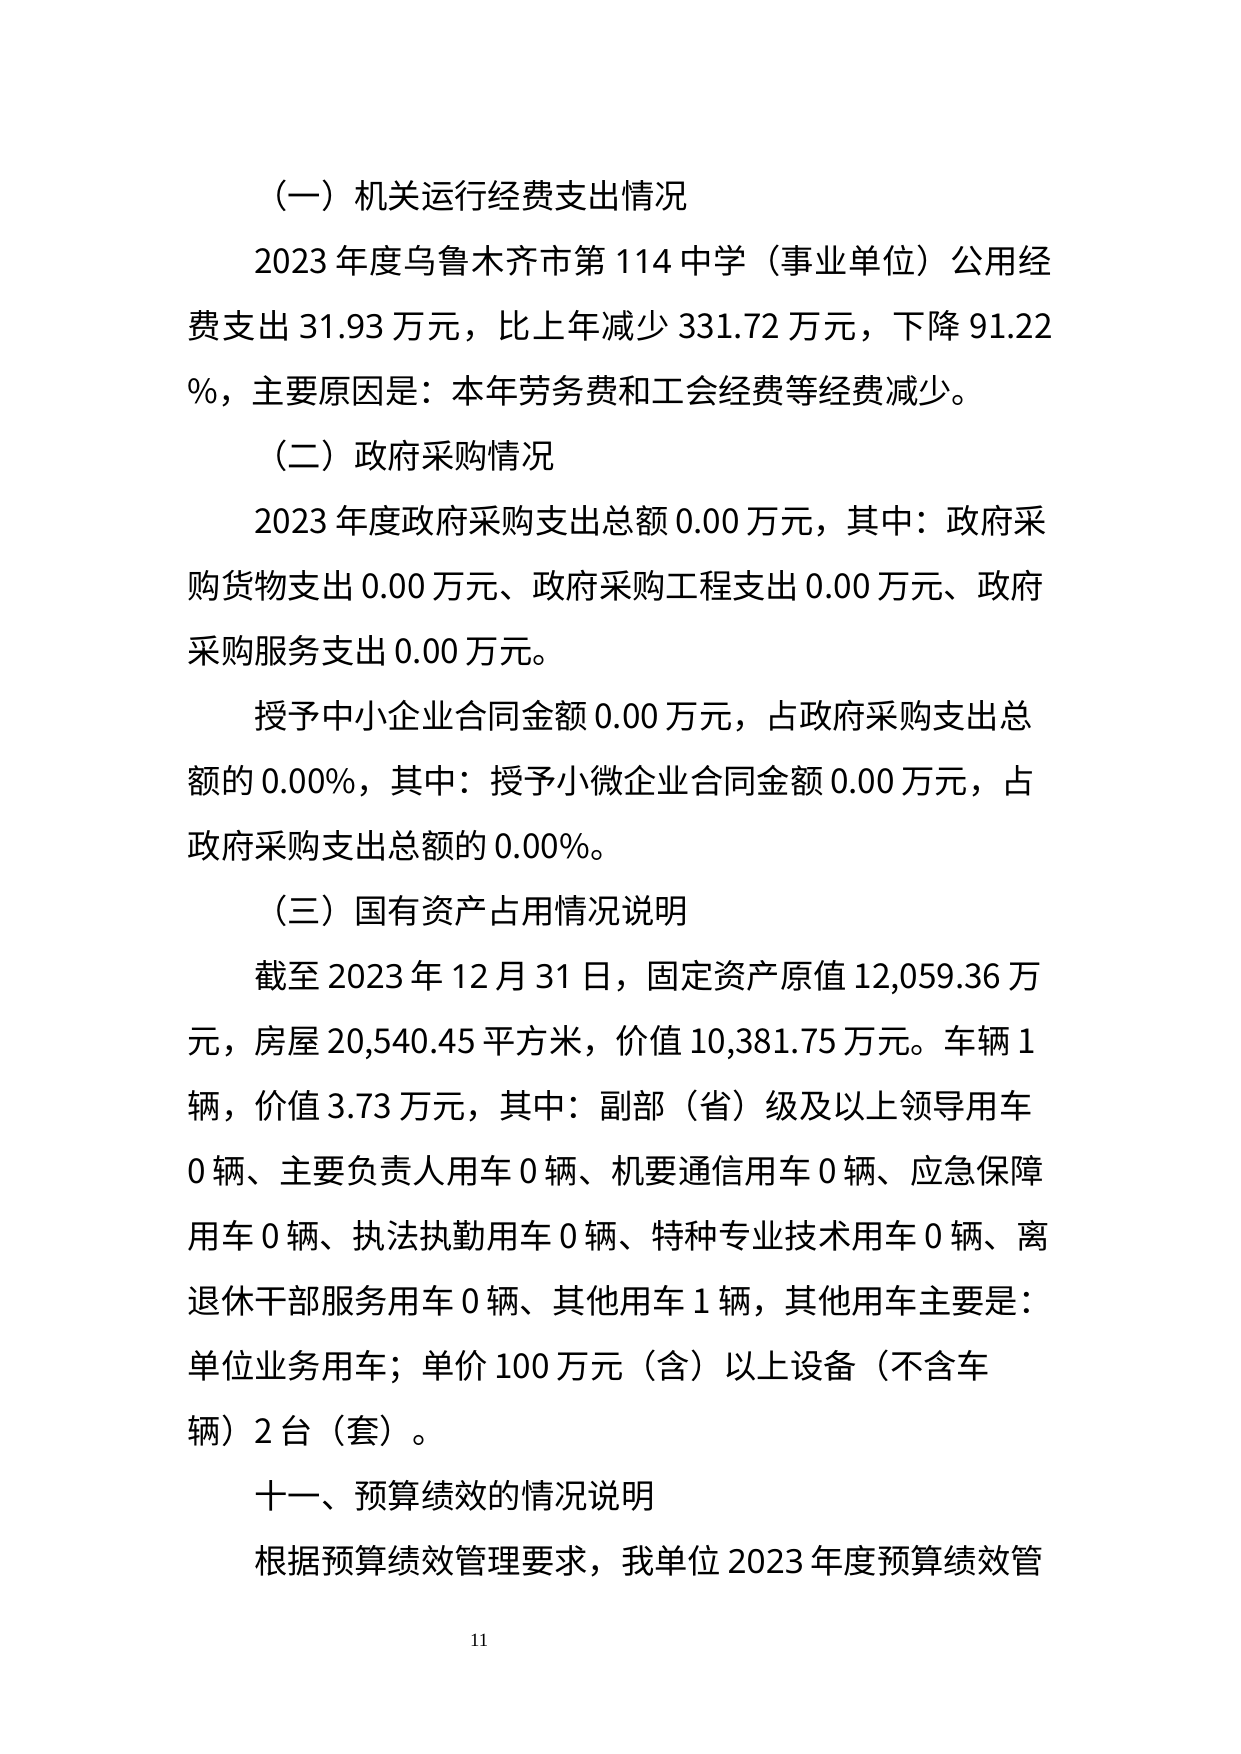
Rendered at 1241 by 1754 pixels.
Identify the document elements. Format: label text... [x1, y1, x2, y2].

text 截至2023年12月31日，固定资产原值12,059.36万元，房屋20,540.45平方米，价值10,381.75万元。车辆1辆，价值3.73万元，其中：副部（省）级及以上领导用车0辆、主要负责人用车0辆、机要通信用车0辆、应急保障用车0辆、执法执勤用车0辆、特种专业技术用车0辆、离退休干部服务用车0辆、其他用车1辆，其他用车主要是：单位业务用车；单价100万元（含）以上设备（不含车辆）2台（套）。 [187, 942, 1053, 1462]
text （一）机关运行经费支出情况 [187, 162, 1053, 227]
text 2023年度乌鲁木齐市第114中学（事业单位）公用经费支出31.93万元，比上年减少331.72万元，下降91.22%，主要原因是：本年劳务费和工会经费等经费减少。 [187, 227, 1053, 422]
text 授予中小企业合同金额0.00万元，占政府采购支出总额的0.00%，其中：授予小微企业合同金额0.00万元，占政府采购支出总额的0.00%。 [187, 682, 1053, 877]
text （二）政府采购情况 [187, 422, 1053, 487]
text 2023年度政府采购支出总额0.00万元，其中：政府采购货物支出0.00万元、政府采购工程支出0.00万元、政府采购服务支出0.00万元。 [187, 487, 1053, 682]
text 十一、预算绩效的情况说明 [187, 1462, 1053, 1527]
text （三）国有资产占用情况说明 [187, 877, 1053, 942]
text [187, 1527, 1053, 1592]
